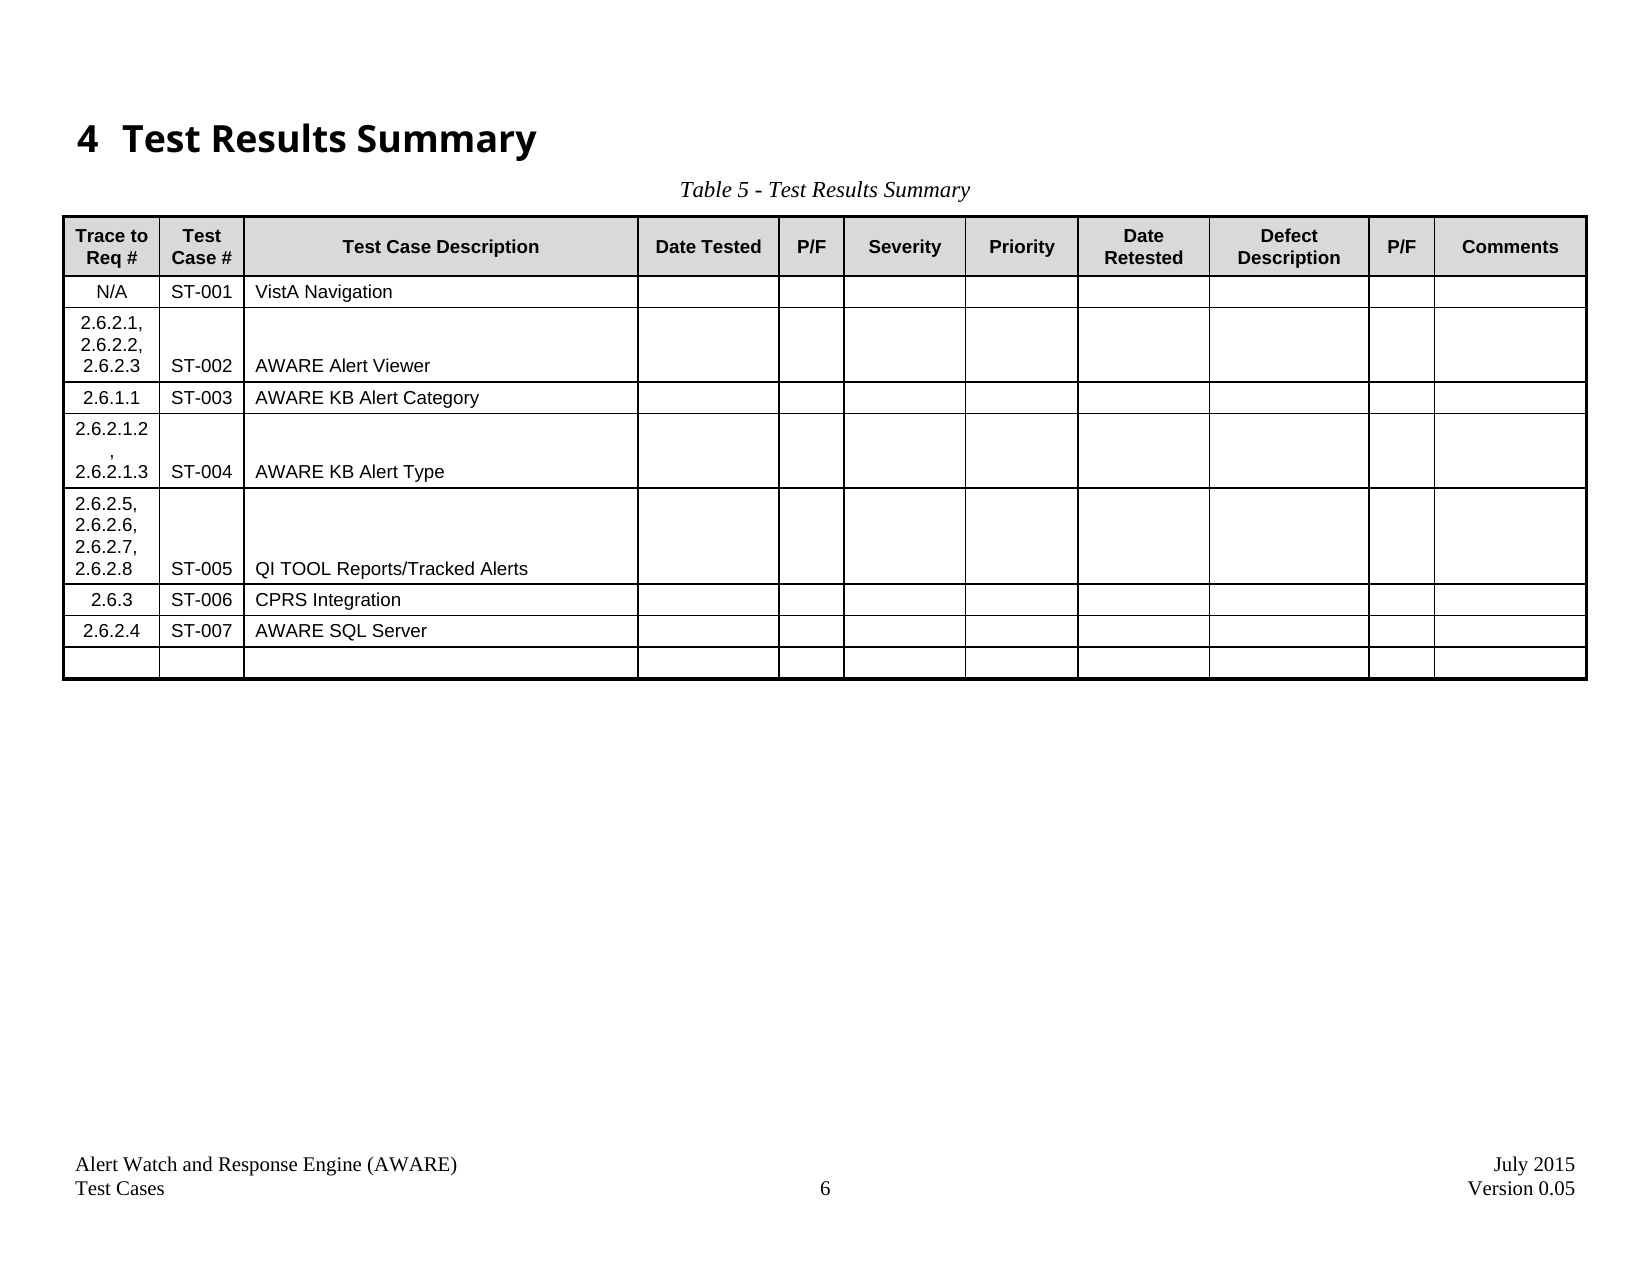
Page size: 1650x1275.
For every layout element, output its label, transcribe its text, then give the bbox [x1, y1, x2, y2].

table_cell ST-001 [160, 277, 243, 306]
table_header Severity [845, 218, 965, 275]
table_cell [1079, 383, 1209, 412]
table_cell 2.6.2.1.2, 2.6.2.1.3 [65, 414, 159, 487]
table_cell [1435, 383, 1585, 412]
table_header Comments [1435, 218, 1585, 275]
table_cell [639, 383, 778, 412]
table_cell ST-007 [160, 616, 243, 646]
table_cell [1435, 308, 1585, 381]
table_cell [966, 616, 1077, 646]
table_cell AWARE SQL Server [245, 616, 637, 646]
table_header P/F [780, 218, 843, 275]
table_cell [1435, 489, 1585, 583]
table_cell [1210, 308, 1368, 381]
table_cell [780, 616, 843, 646]
table_cell [966, 648, 1077, 677]
table_cell [639, 277, 778, 306]
table_cell [845, 277, 965, 306]
table_cell [1435, 616, 1585, 646]
table_cell [1370, 414, 1434, 487]
table_header Defect Description [1210, 218, 1368, 275]
table_header P/F [1370, 218, 1434, 275]
table_cell [845, 383, 965, 412]
table_cell [1210, 489, 1368, 583]
table_cell [639, 308, 778, 381]
table_cell [1079, 489, 1209, 583]
table_cell VistA Navigation [245, 277, 637, 306]
table_cell [1435, 585, 1585, 614]
table_cell [639, 616, 778, 646]
table_cell [780, 277, 843, 306]
table_cell [1210, 277, 1368, 306]
table_cell [639, 414, 778, 487]
table_header Test Case # [160, 218, 243, 275]
table_cell [1370, 489, 1434, 583]
table_cell AWARE KB Alert Type [245, 414, 637, 487]
table_cell [1210, 414, 1368, 487]
table_cell ST-005 [160, 489, 243, 583]
table_cell [639, 489, 778, 583]
table_cell [1435, 648, 1585, 677]
table_cell [639, 648, 778, 677]
table_cell 2.6.2.4 [65, 616, 159, 646]
table_cell [639, 585, 778, 614]
table_cell [845, 616, 965, 646]
table_header Date Retested [1079, 218, 1209, 275]
table_cell [1370, 383, 1434, 412]
table_cell QI TOOL Reports/Tracked Alerts [245, 489, 637, 583]
table_cell [1079, 648, 1209, 677]
table_cell [780, 383, 843, 412]
table_cell 2.6.3 [65, 585, 159, 614]
table_cell AWARE Alert Viewer [245, 308, 637, 381]
table_cell [966, 383, 1077, 412]
table_cell AWARE KB Alert Category [245, 383, 637, 412]
table_cell [1370, 616, 1434, 646]
subtitle Test Results Summary [77, 112, 1575, 163]
table_cell [966, 585, 1077, 614]
table_header Priority [966, 218, 1077, 275]
table_header Date Tested [639, 218, 778, 275]
table_cell [845, 308, 965, 381]
table_cell [1435, 414, 1585, 487]
table_cell [966, 489, 1077, 583]
table_cell ST-006 [160, 585, 243, 614]
table_cell [845, 414, 965, 487]
table_cell [780, 585, 843, 614]
table_cell [966, 414, 1077, 487]
table_cell CPRS Integration [245, 585, 637, 614]
table_cell [780, 648, 843, 677]
table_cell [245, 648, 637, 677]
table_cell [845, 648, 965, 677]
table_cell [1370, 308, 1434, 381]
table_cell [1079, 414, 1209, 487]
table_cell [1079, 277, 1209, 306]
table_header Trace to Req # [65, 218, 159, 275]
table_cell [1079, 585, 1209, 614]
table_cell 2.6.1.1 [65, 383, 159, 412]
table_cell [1210, 585, 1368, 614]
table_cell [1079, 308, 1209, 381]
table_cell [780, 308, 843, 381]
table_cell [160, 648, 243, 677]
table_cell 2.6.2.5, 2.6.2.6, 2.6.2.7, 2.6.2.8 [65, 489, 159, 583]
table_cell [65, 648, 159, 677]
table_cell [1435, 277, 1585, 306]
table_cell [845, 585, 965, 614]
table_cell [1210, 383, 1368, 412]
table_cell ST-004 [160, 414, 243, 487]
table_cell [1210, 616, 1368, 646]
table_cell [966, 308, 1077, 381]
table_cell [1370, 585, 1434, 614]
table_header Test Case Description [245, 218, 637, 275]
table_cell [1210, 648, 1368, 677]
table_cell [780, 414, 843, 487]
table_cell [1370, 277, 1434, 306]
table_cell [1370, 648, 1434, 677]
table_cell ST-002 [160, 308, 243, 381]
table_cell [1079, 616, 1209, 646]
table_cell 2.6.2.1, 2.6.2.2, 2.6.2.3 [65, 308, 159, 381]
table_cell N/A [65, 277, 159, 306]
table_cell [966, 277, 1077, 306]
table_cell [780, 489, 843, 583]
table_cell ST-003 [160, 383, 243, 412]
table_cell [845, 489, 965, 583]
